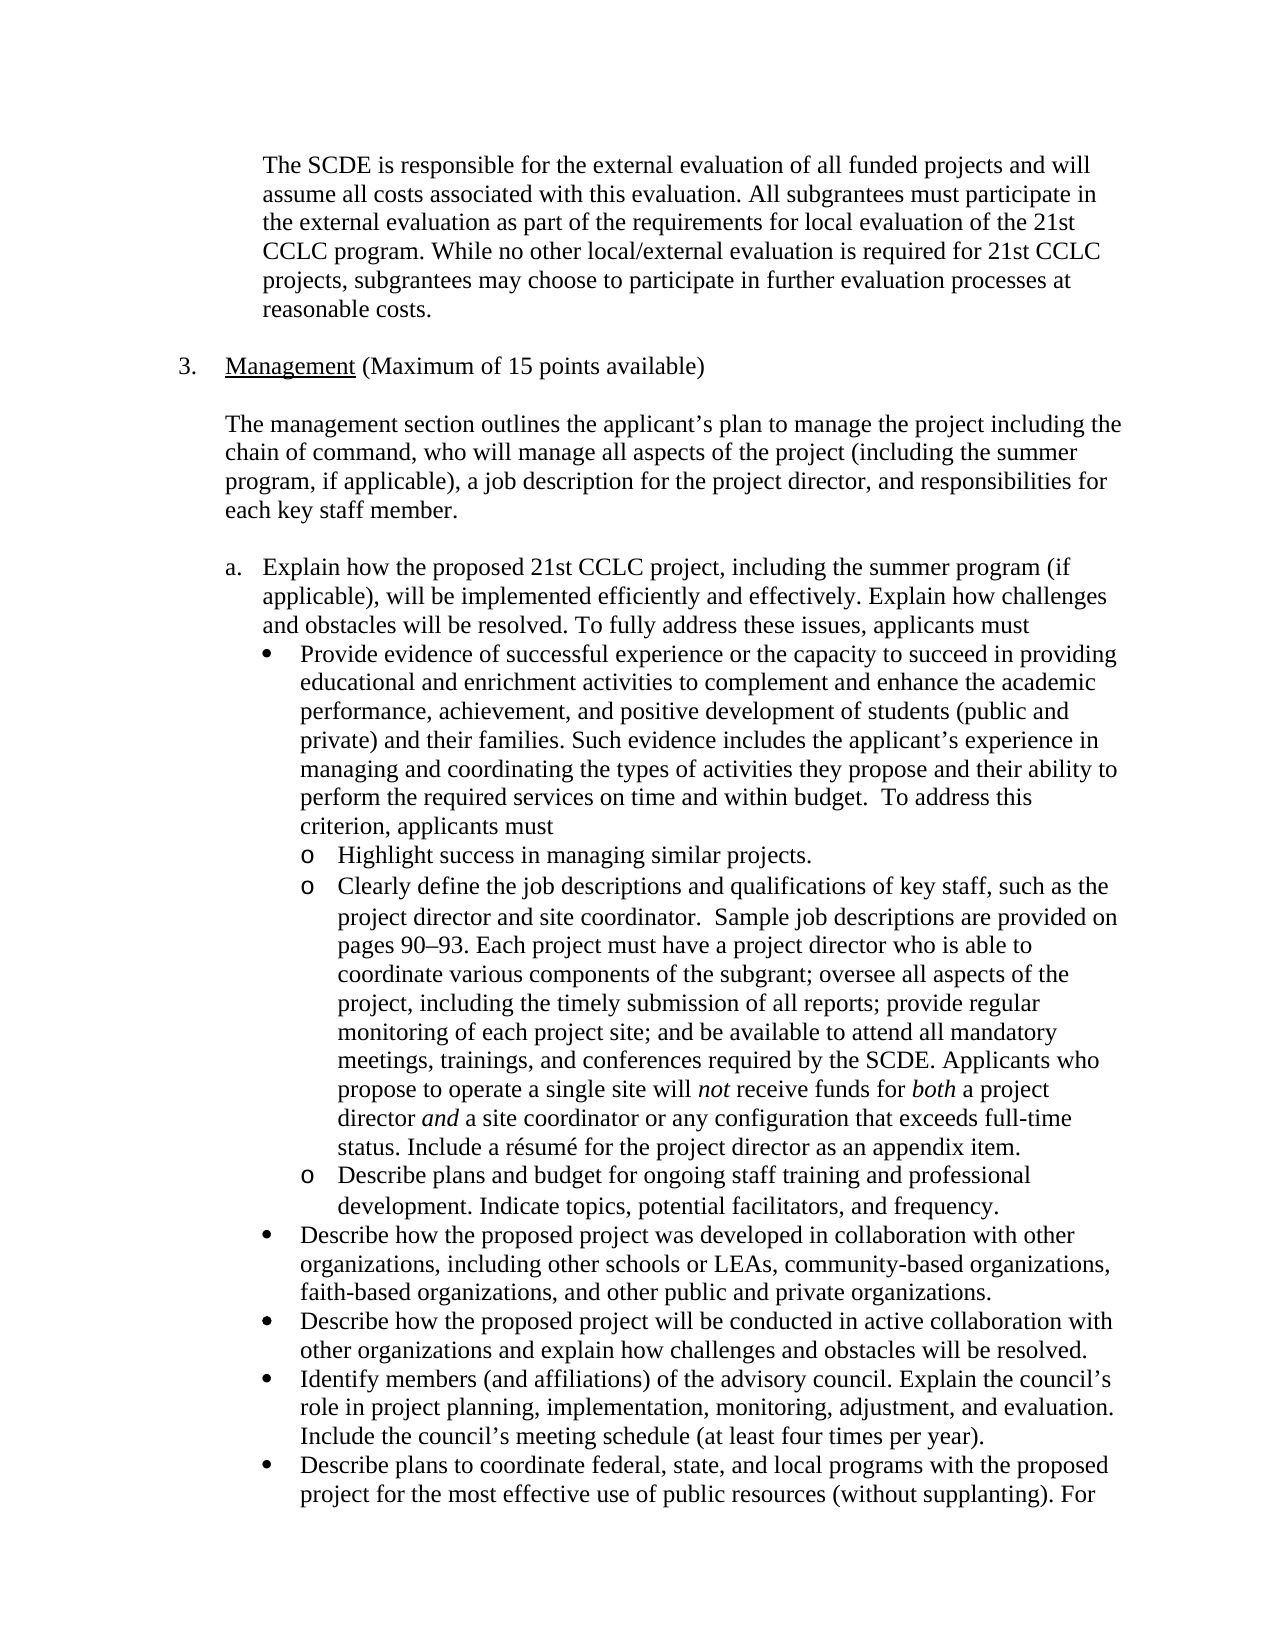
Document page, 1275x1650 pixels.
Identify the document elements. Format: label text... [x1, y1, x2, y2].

list Describe how the proposed project will be conducted in active collaboration with other organizations and explain how challenges and obstacles will be resolved. [262, 1306, 1125, 1364]
list Identify members (and affiliations) of the advisory council. Explain the council’s role in project planning, implementation, monitoring, adjustment, and evaluation. Include the council’s meeting schedule (at least four times per year). [262, 1364, 1125, 1450]
list Describe plans and budget for ongoing staff training and professional development. Indicate topics, potential facilitators, and frequency. [300, 1160, 1125, 1220]
list Provide evidence of successful experience or the capacity to succeed in providing educational and enrichment activities to complement and enhance the academic performance, achievement, and positive development of students (public and private) and their families. Such evidence includes the applicant’s experience in managing and coordinating the types of activities they propose and their ability to perform the required services on time and within budget. To address this criterion, applicants must [262, 639, 1125, 840]
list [262, 1450, 1125, 1507]
subtitle Management (Maximum of 15 points available) [187, 351, 1125, 380]
list Describe how the proposed project was developed in collaboration with other organizations, including other schools or LEAs, community-based organizations, faith-based organizations, and other public and private organizations. [262, 1220, 1125, 1306]
text The management section outlines the applicant’s plan to manage the project including the chain of command, who will manage all aspects of the project (including the summer program, if applicable), a job description for the project director, and responsibilities for each key staff member. [225, 409, 1125, 524]
list Clearly define the job descriptions and qualifications of key staff, such as the project director and site coordinator. Sample job descriptions are provided on pages 90–93. Each project must have a project director who is able to coordinate various components of the subgrant; oversee all aspects of the project, including the timely submission of all reports; provide regular monitoring of each project site; and be available to attend all mandatory meetings, trainings, and conferences required by the SCDE. Applicants who propose to operate a single site will not receive funds for both a project director and a site coordinator or any configuration that exceeds full-time status. Include a résumé for the project director as an appendix item. [300, 871, 1125, 1160]
text The SCDE is responsible for the external evaluation of all funded projects and will assume all costs associated with this evaluation. All subgrantees must participate in the external evaluation as part of the requirements for local evaluation of the 21st CCLC program. While no other local/external evaluation is required for 21st CCLC projects, subgrantees may choose to participate in further evaluation processes at reasonable costs. [262, 150, 1125, 322]
list Highlight success in managing similar projects. [300, 840, 1125, 871]
list Explain how the proposed 21st CCLC project, including the summer program (if applicable), will be implemented efficiently and effectively. Explain how challenges and obstacles will be resolved. To fully address these issues, applicants must [225, 552, 1125, 639]
